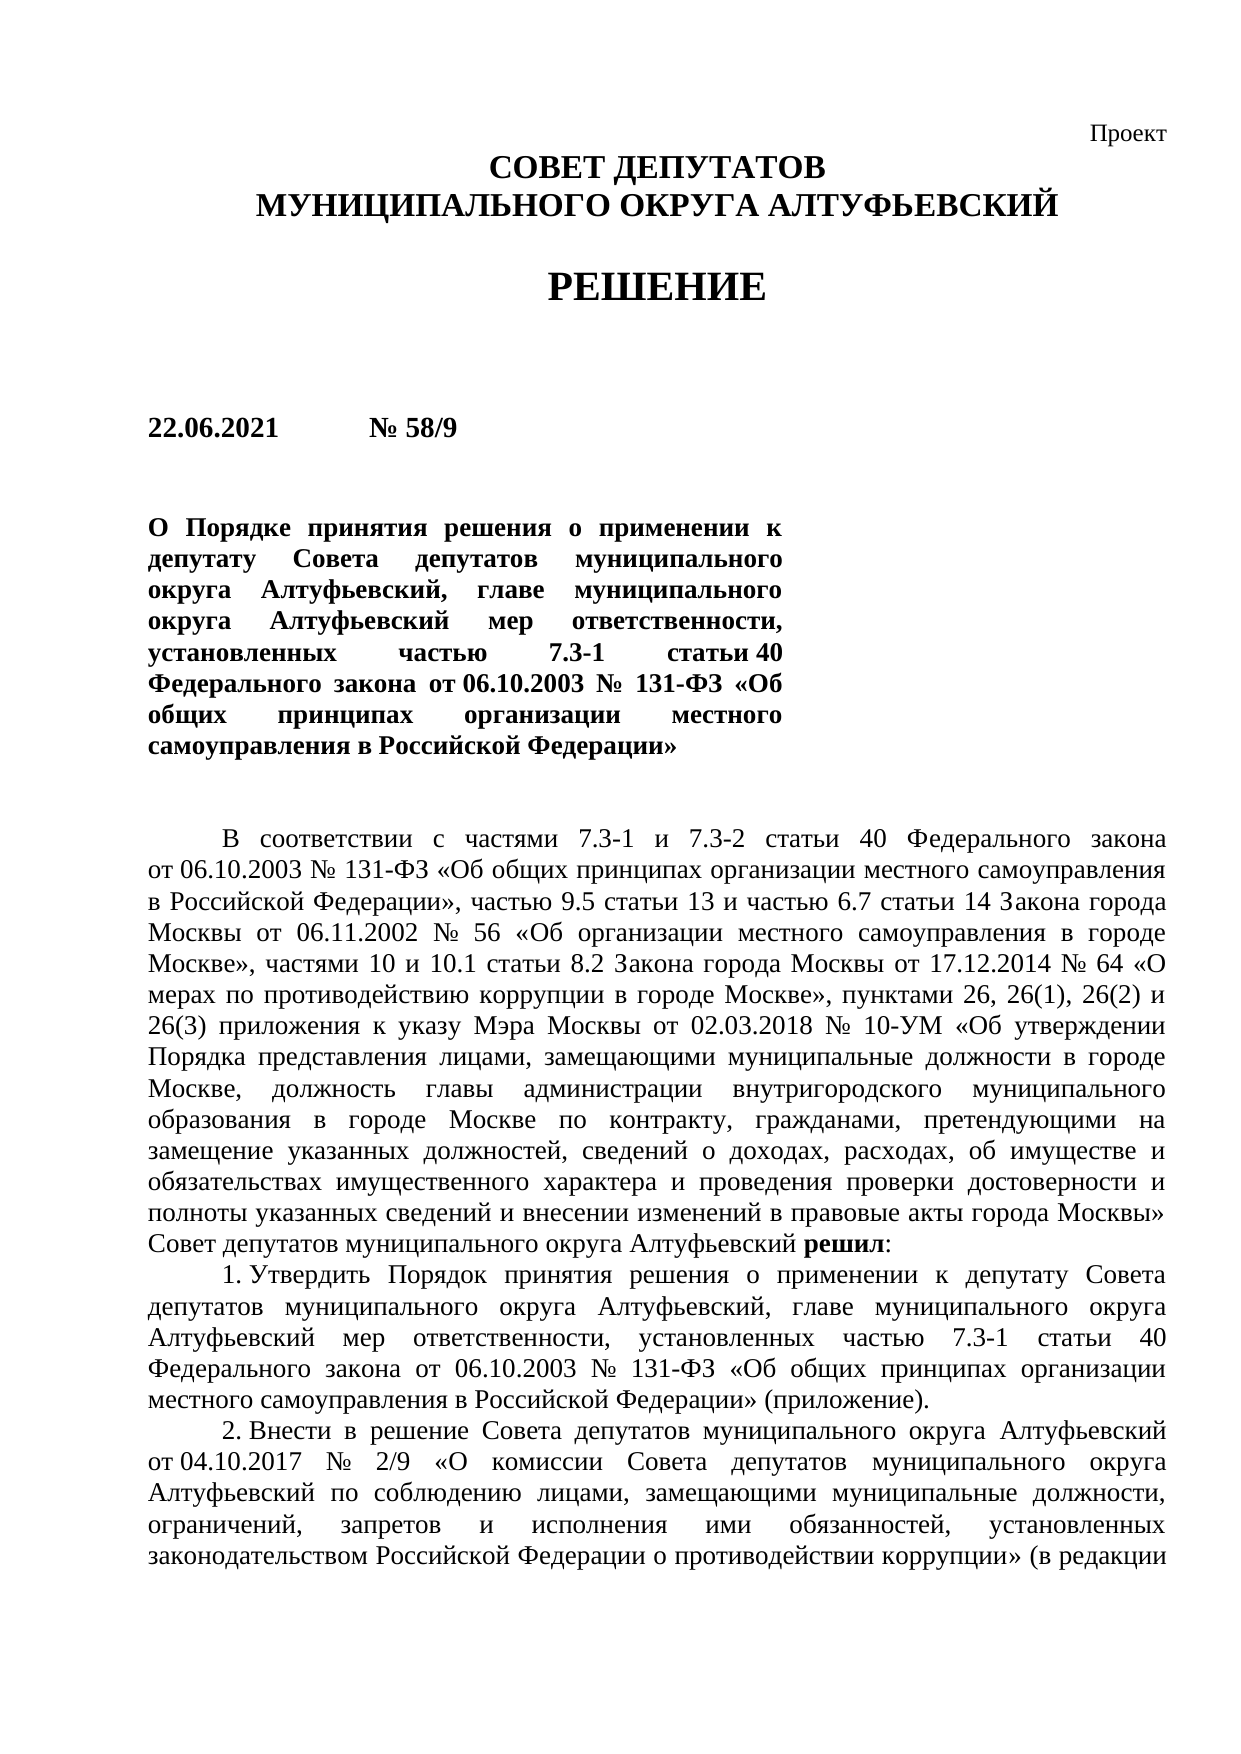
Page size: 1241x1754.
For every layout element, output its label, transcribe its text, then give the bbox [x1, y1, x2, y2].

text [148, 1414, 1167, 1570]
text О Порядке принятия решения о применении к депутату Совета депутатов муниципального округа Алтуфьевский, главе муниципального округа Алтуфьевский мер ответственности, установленных частью 7.3-1 статьи 40 Федерального закона от 06.10.2003 № 131-ФЗ «Об общих принципах организации местного самоуправления в Российской Федерации» [148, 511, 783, 760]
text Проект [148, 118, 1167, 147]
text СОВЕТ ДЕПУТАТОВ [148, 147, 1167, 185]
text МУНИЦИПАЛЬНОГО ОКРУГА АЛТУФЬЕВСКИЙ [148, 185, 1167, 223]
text РЕШЕНИЕ [148, 262, 1167, 310]
text В соответствии с частями 7.3-1 и 7.3-2 статьи 40 Федерального закона от 06.10.2003 № 131-ФЗ «Об общих принципах организации местного самоуправления в Российской Федерации», частью 9.5 статьи 13 и частью 6.7 статьи 14 Закона города Москвы от 06.11.2002 № 56 «Об организации местного самоуправления в городе Москве», частями 10 и 10.1 статьи 8.2 Закона города Москвы от 17.12.2014 № 64 «О мерах по противодействию коррупции в городе Москве», пунктами 26, 26(1), 26(2) и 26(3) приложения к указу Мэра Москвы от 02.03.2018 № 10-УМ «Об утверждении Порядка представления лицами, замещающими муниципальные должности в городе Москве, должность главы администрации внутригородского муниципального образования в городе Москве по контракту, гражданами, претендующими на замещение указанных должностей, сведений о доходах, расходах, об имуществе и обязательствах имущественного характера и проведения проверки достоверности и полноты указанных сведений и внесении изменений в правовые акты города Москвы» Совет депутатов муниципального округа Алтуфьевский решил: [148, 822, 1167, 1258]
text 1. Утвердить Порядок принятия решения о применении к депутату Совета депутатов муниципального округа Алтуфьевский, главе муниципального округа Алтуфьевский мер ответственности, установленных частью 7.3-1 статьи 40 Федерального закона от 06.10.2003 № 131-ФЗ «Об общих принципах организации местного самоуправления в Российской Федерации» (приложение). [148, 1258, 1167, 1414]
text 22.06.2021 № 58/9 [148, 410, 1167, 444]
